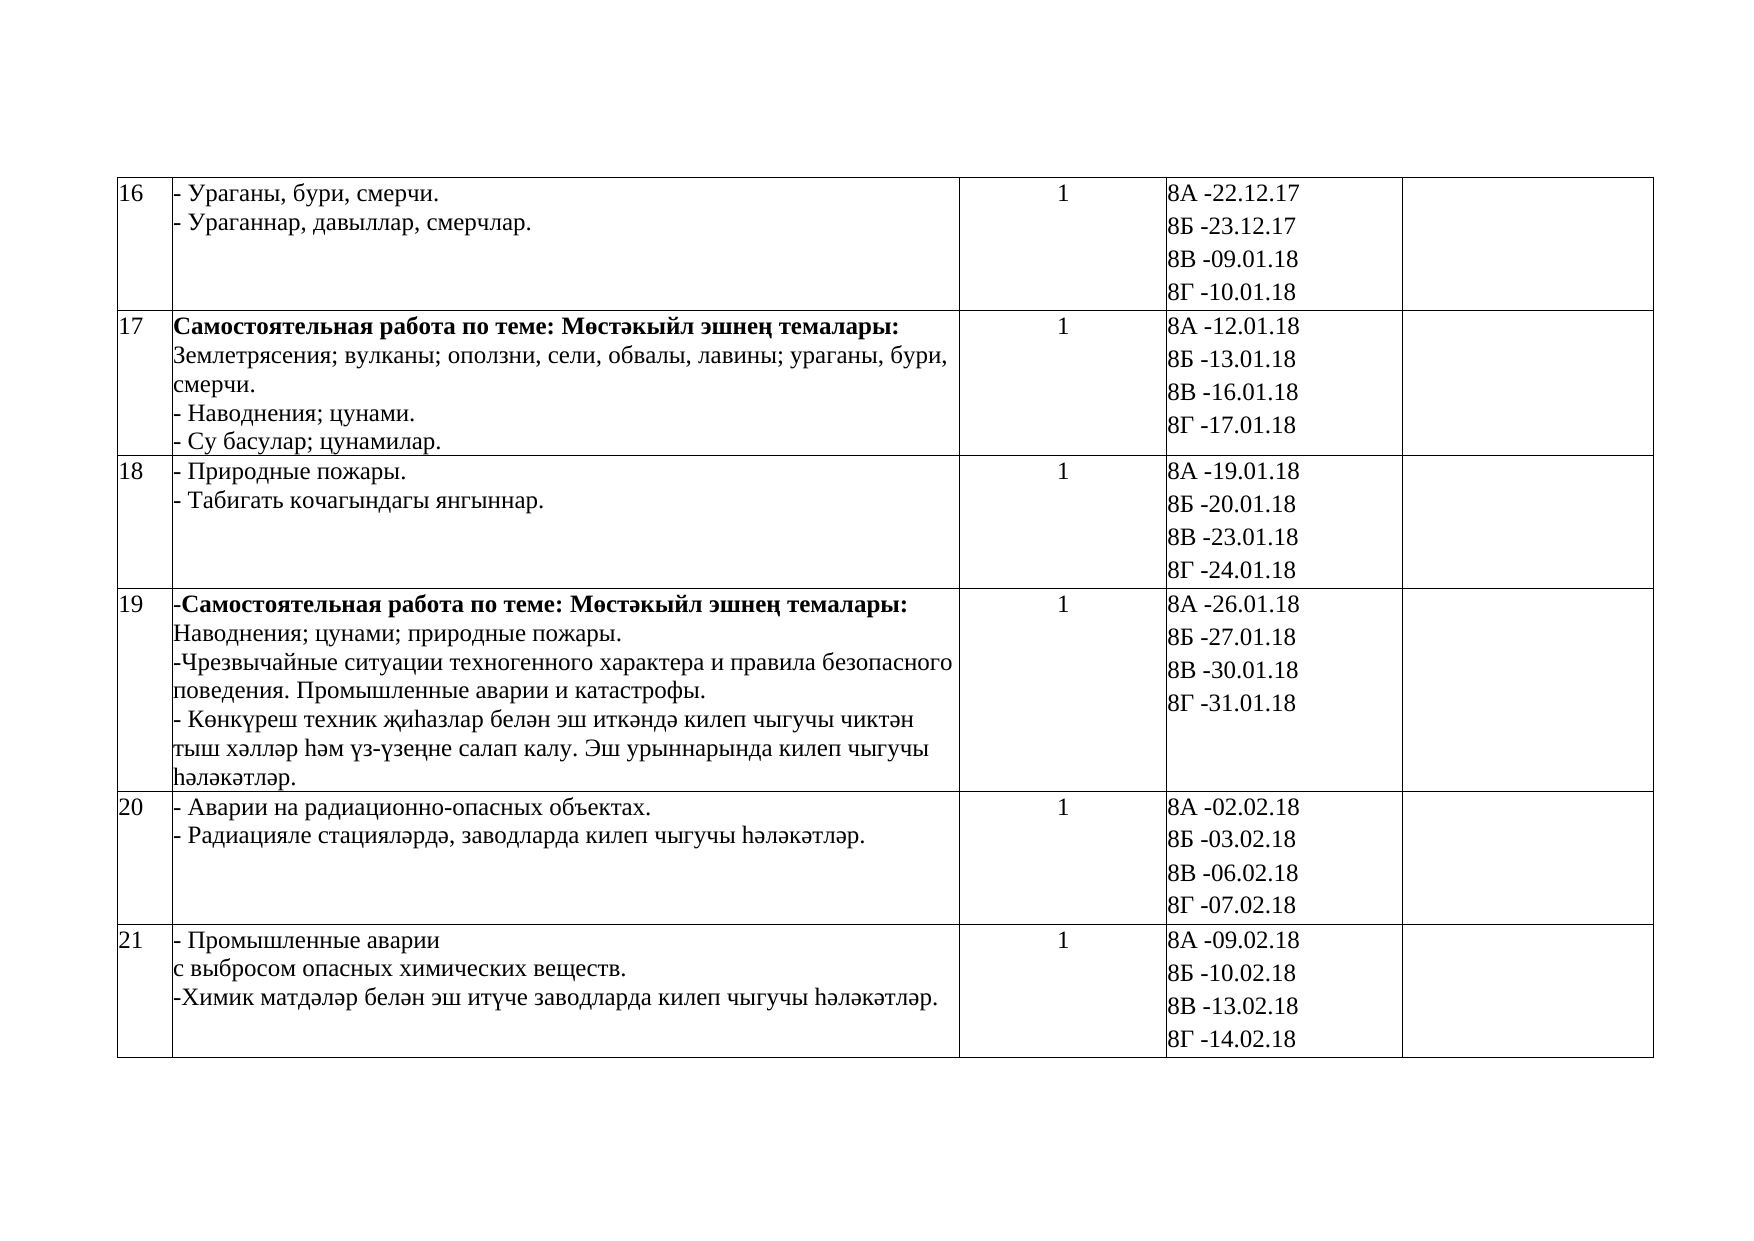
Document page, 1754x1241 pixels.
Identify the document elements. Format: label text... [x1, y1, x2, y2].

table_cell 8А -26.01.18 8Б -27.01.18 8В -30.01.18 8Г -31.01.18 [1167, 589, 1402, 791]
table_cell 8А -09.02.18 8Б -10.02.18 8В -13.02.18 8Г -14.02.18 [1167, 925, 1402, 1057]
table_cell 1 [960, 925, 1166, 1057]
table_cell - Природные пожары. - Табигать кочагындагы янгыннар. [173, 456, 959, 588]
table_cell - Промышленные аварии с выбросом опасных химических веществ. -Химик матдәләр белән эш итүче заводларда килеп чыгучы һәләкәтләр. [173, 925, 959, 1057]
table_cell 17 [118, 311, 172, 455]
table_cell 8А -12.01.18 8Б -13.01.18 8В -16.01.18 8Г -17.01.18 [1167, 311, 1402, 455]
table_cell 8А -22.12.17 8Б -23.12.17 8В -09.01.18 8Г -10.01.18 [1167, 178, 1402, 310]
table_cell 8А -19.01.18 8Б -20.01.18 8В -23.01.18 8Г -24.01.18 [1167, 456, 1402, 588]
table_cell 1 [960, 178, 1166, 310]
table_cell Самостоятельная работа по теме: Мөстәкыйл эшнең темалары: Землетрясения; вулканы; оползни, сели, обвалы, лавины; ураганы, бури, смерчи. - Наводнения; цунами. - Су басулар; цунамилар. [173, 311, 959, 455]
table_cell [1403, 311, 1653, 455]
table_cell - Ураганы, бури, смерчи. - Ураганнар, давыллар, смерчлар. [173, 178, 959, 310]
table_cell 1 [960, 311, 1166, 455]
table_cell 19 [118, 589, 172, 791]
table_cell 16 [118, 178, 172, 310]
table_cell 18 [118, 456, 172, 588]
table_cell 1 [960, 456, 1166, 588]
table_cell [1403, 589, 1653, 791]
table_cell 20 [118, 792, 172, 924]
table_cell - Аварии на радиационно-опасных объектах. - Радиацияле стацияләрдә, заводларда килеп чыгучы һәләкәтләр. [173, 792, 959, 924]
table_cell [1403, 792, 1653, 924]
table_cell [1403, 925, 1653, 1057]
table_cell -Самостоятельная работа по теме: Мөстәкыйл эшнең темалары: Наводнения; цунами; природные пожары. -Чрезвычайные ситуации техногенного характера и правила безопасного поведения. Промышленные аварии и катастрофы. - Көнкүреш техник җиһазлар белән эш иткәндә килеп чыгучы чиктән тыш хәлләр һәм үз-үзеңне салап калу. Эш урыннарында килеп чыгучы һәләкәтләр. [173, 589, 959, 791]
table_cell 21 [118, 925, 172, 1057]
table_cell 8А -02.02.18 8Б -03.02.18 8В -06.02.18 8Г -07.02.18 [1167, 792, 1402, 924]
table_cell 1 [960, 589, 1166, 791]
table_cell 1 [960, 792, 1166, 924]
table_cell [1403, 178, 1653, 310]
table_cell [1403, 456, 1653, 588]
